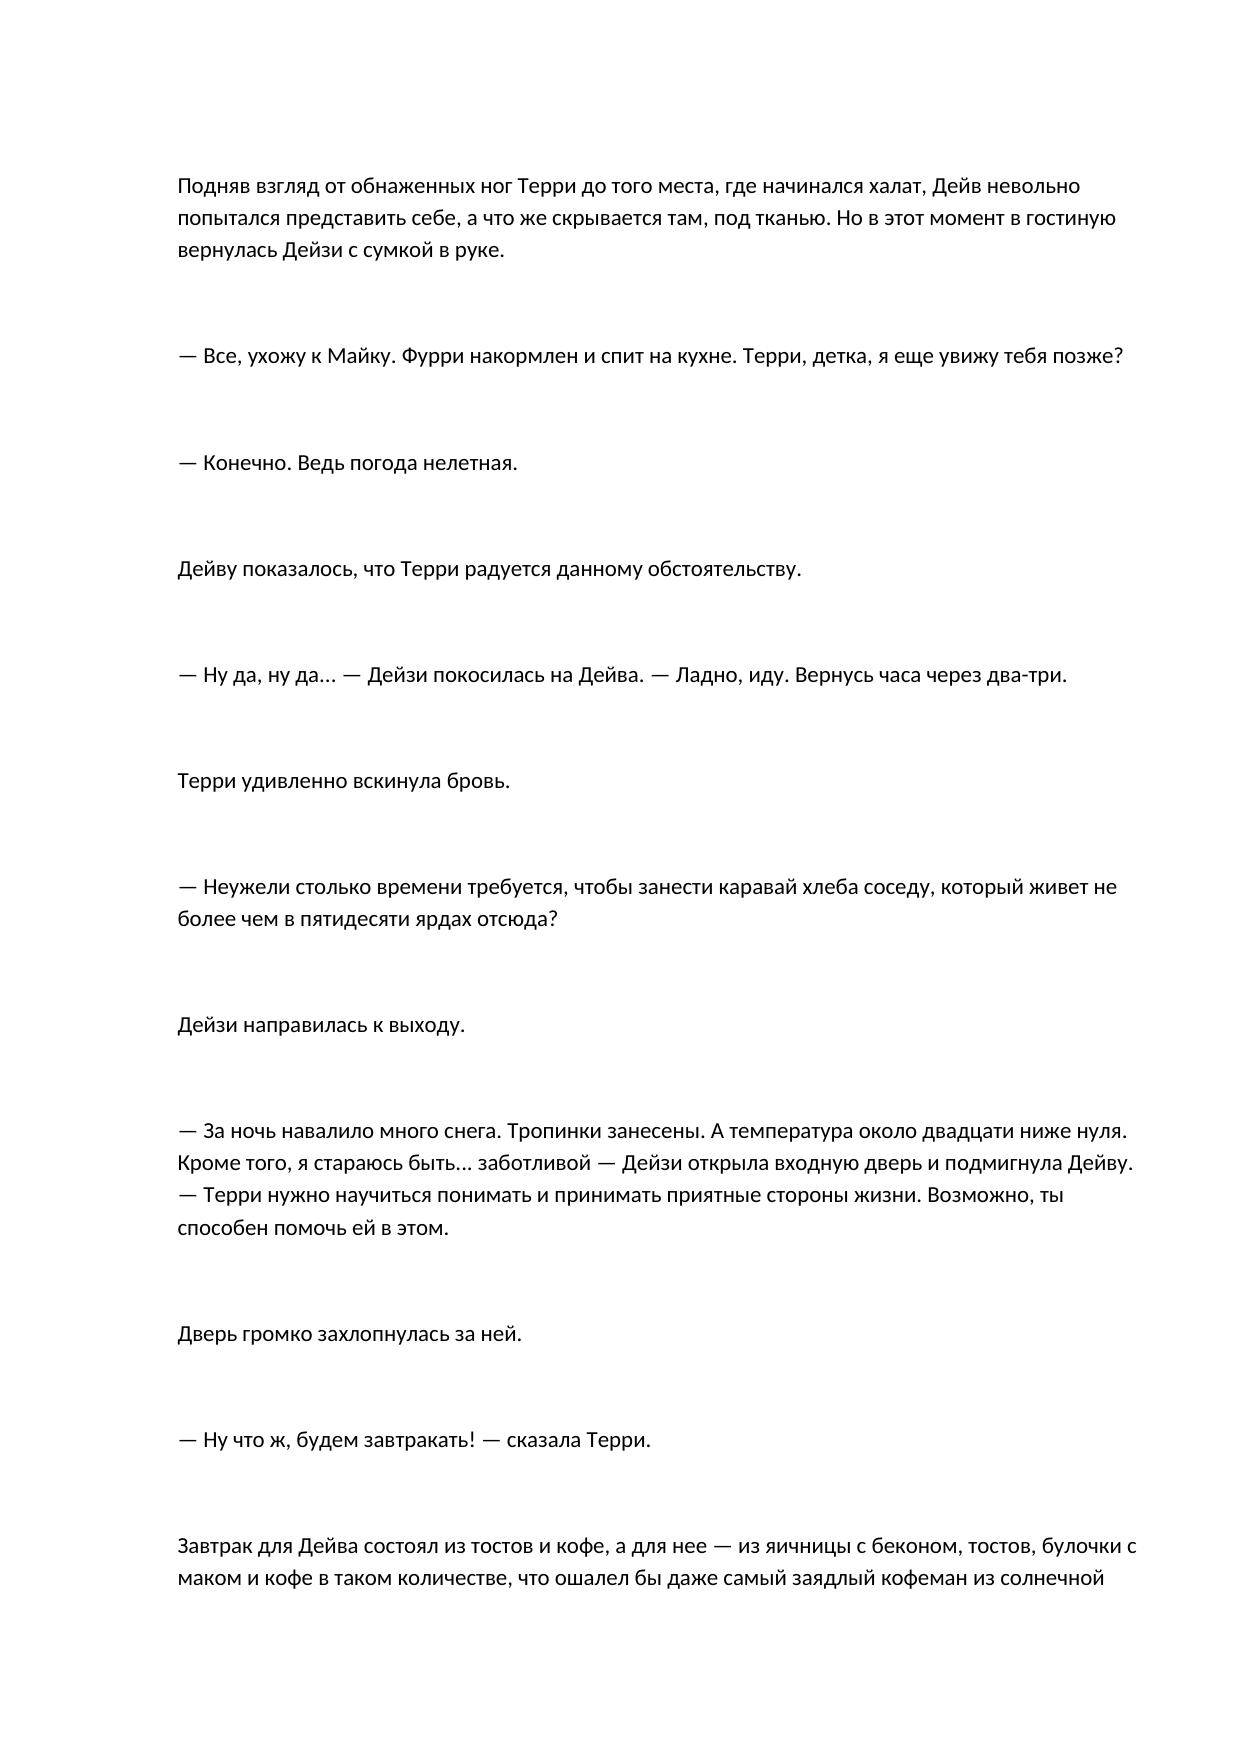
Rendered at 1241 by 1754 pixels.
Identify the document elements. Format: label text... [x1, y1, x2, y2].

text — Конечно. Ведь погода нелетная. [177, 448, 1152, 476]
text — Ну да, ну да... — Дейзи покосилась на Дейва. — Ладно, иду. Вернусь часа через два-три. [177, 660, 1152, 688]
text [177, 1531, 1152, 1591]
text Дейву показалось, что Терри радуется данному обстоятельству. [177, 554, 1152, 582]
text — Неужели столько времени требуется, чтобы занести каравай хлеба соседу, который живет не более чем в пятидесяти ярдах отсюда? [177, 872, 1152, 932]
text — За ночь навалило много снега. Тропинки занесены. А температура около двадцати ниже нуля. Кроме того, я стараюсь быть... заботливой — Дейзи открыла входную дверь и подмигнула Дейву. — Терри нужно научиться понимать и принимать приятные стороны жизни. Возможно, ты способен помочь ей в этом. [177, 1116, 1152, 1241]
text Дейзи направилась к выходу. [177, 1010, 1152, 1038]
text — Все, ухожу к Майку. Фурри накормлен и спит на кухне. Терри, детка, я еще увижу тебя позже? [177, 342, 1152, 369]
text Подняв взгляд от обнаженных ног Терри до того места, где начинался халат, Дейв невольно попытался представить себе, а что же скрывается там, под тканью. Но в этот момент в гостиную вернулась Дейзи с сумкой в руке. [177, 171, 1152, 263]
text Терри удивленно вскинула бровь. [177, 766, 1152, 794]
text — Ну что ж, будем завтракать! — сказала Терри. [177, 1425, 1152, 1453]
text Дверь громко захлопнулась за ней. [177, 1319, 1152, 1347]
